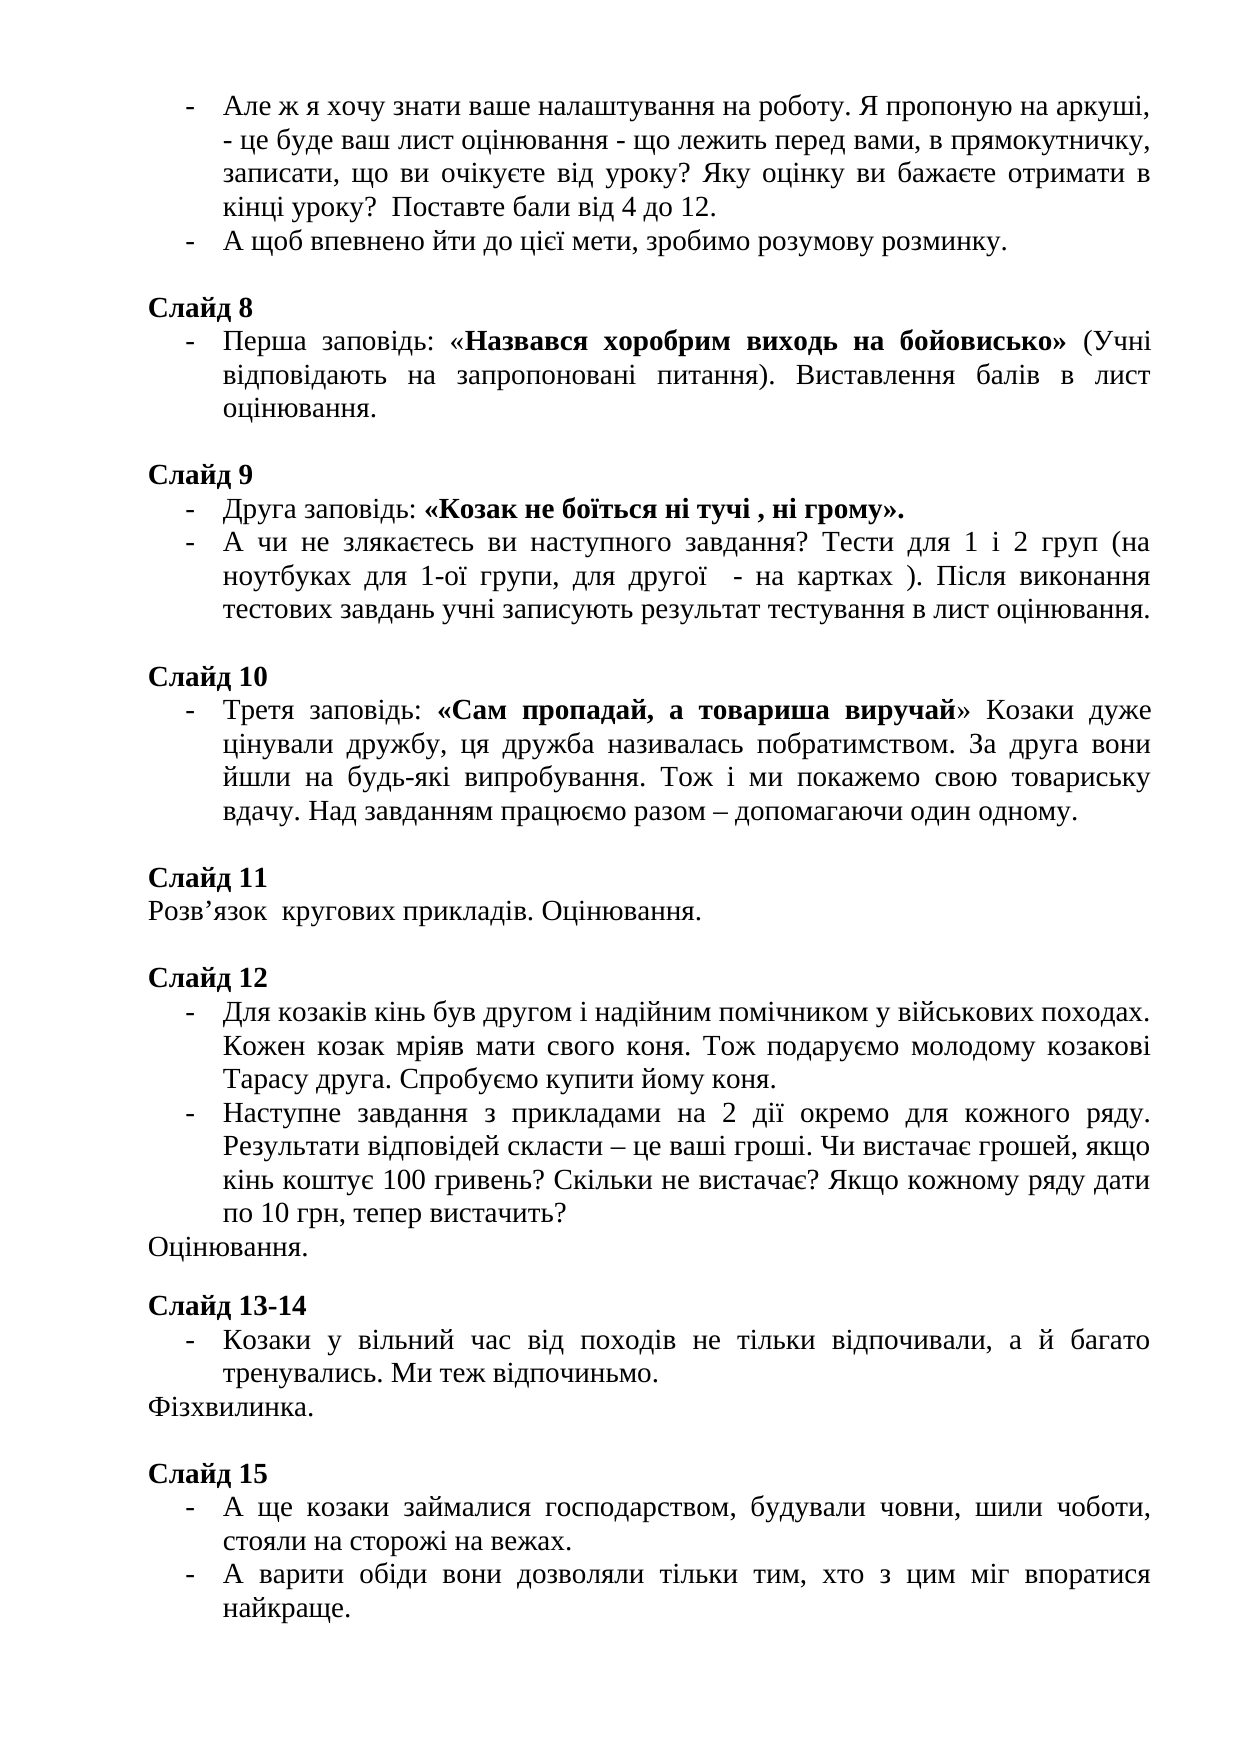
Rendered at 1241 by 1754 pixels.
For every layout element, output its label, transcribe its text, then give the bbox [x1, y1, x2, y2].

text Слайд 9 [148, 457, 1152, 491]
list Для козаків кінь був другом і надійним помічником у військових походах. Кожен козак мріяв мати свого коня. Тож подаруємо молодому козакові Тарасу друга. Спробуємо купити йому коня. [185, 994, 1152, 1095]
text Слайд 15 [148, 1456, 1152, 1489]
list Але ж я хочу знати ваше налаштування на роботу. Я пропоную на аркуші, - це буде ваш лист оцінювання - що лежить перед вами, в прямокутничку, записати, що ви очікуєте від уроку? Яку оцінку ви бажаєте отримати в кінці уроку? Поставте бали від 4 до 12. [185, 88, 1152, 223]
list А чи не злякаєтесь ви наступного завдання? Тести для 1 і 2 груп (на ноутбуках для 1-ої групи, для другої - на картках ). Після виконання тестових завдань учні записують результат тестування в лист оцінювання. [185, 524, 1152, 625]
text Слайд 11 [148, 860, 1152, 893]
text Слайд 13-14 [148, 1288, 1152, 1322]
list А щоб впевнено йти до цієї мети, зробимо розумову розминку. [185, 223, 1152, 256]
text Слайд 10 [148, 659, 1152, 692]
text Оцінювання. [148, 1229, 1152, 1262]
list Перша заповідь: «Назвався хоробрим виходь на бойовисько» (Учні відповідають на запропоновані питання). Виставлення балів в лист оцінювання. [185, 323, 1152, 424]
list Третя заповідь: «Сам пропадай, а товариша виручай» Козаки дуже цінували дружбу, ця дружба називалась побратимством. За друга вони йшли на будь-які випробування. Тож і ми покажемо свою товариську вдачу. Над завданням працюємо разом – допомагаючи один одному. [185, 692, 1152, 826]
text Фізхвилинка. [148, 1389, 1152, 1422]
text Слайд 8 [148, 290, 1152, 323]
list А ще козаки займалися господарством, будували човни, шили чоботи, стояли на сторожі на вежах. [185, 1489, 1152, 1557]
list Козаки у вільний час від походів не тільки відпочивали, а й багато тренувались. Ми теж відпочиньмо. [185, 1322, 1152, 1389]
list Наступне завдання з прикладами на 2 дії окремо для кожного ряду. Результати відповідей скласти – це ваші гроші. Чи вистачає грошей, якщо кінь коштує 100 гривень? Скільки не вистачає? Якщо кожному ряду дати по 10 грн, тепер вистачить? [185, 1095, 1152, 1229]
list А варити обіди вони дозволяли тільки тим, хто з цим міг впоратися найкраще. [185, 1557, 1152, 1624]
list Друга заповідь: «Козак не боїться ні тучі , ні грому». [185, 491, 1152, 524]
text Розв’язок кругових прикладів. Оцінювання. [148, 893, 1152, 927]
text Слайд 12 [148, 961, 1152, 994]
